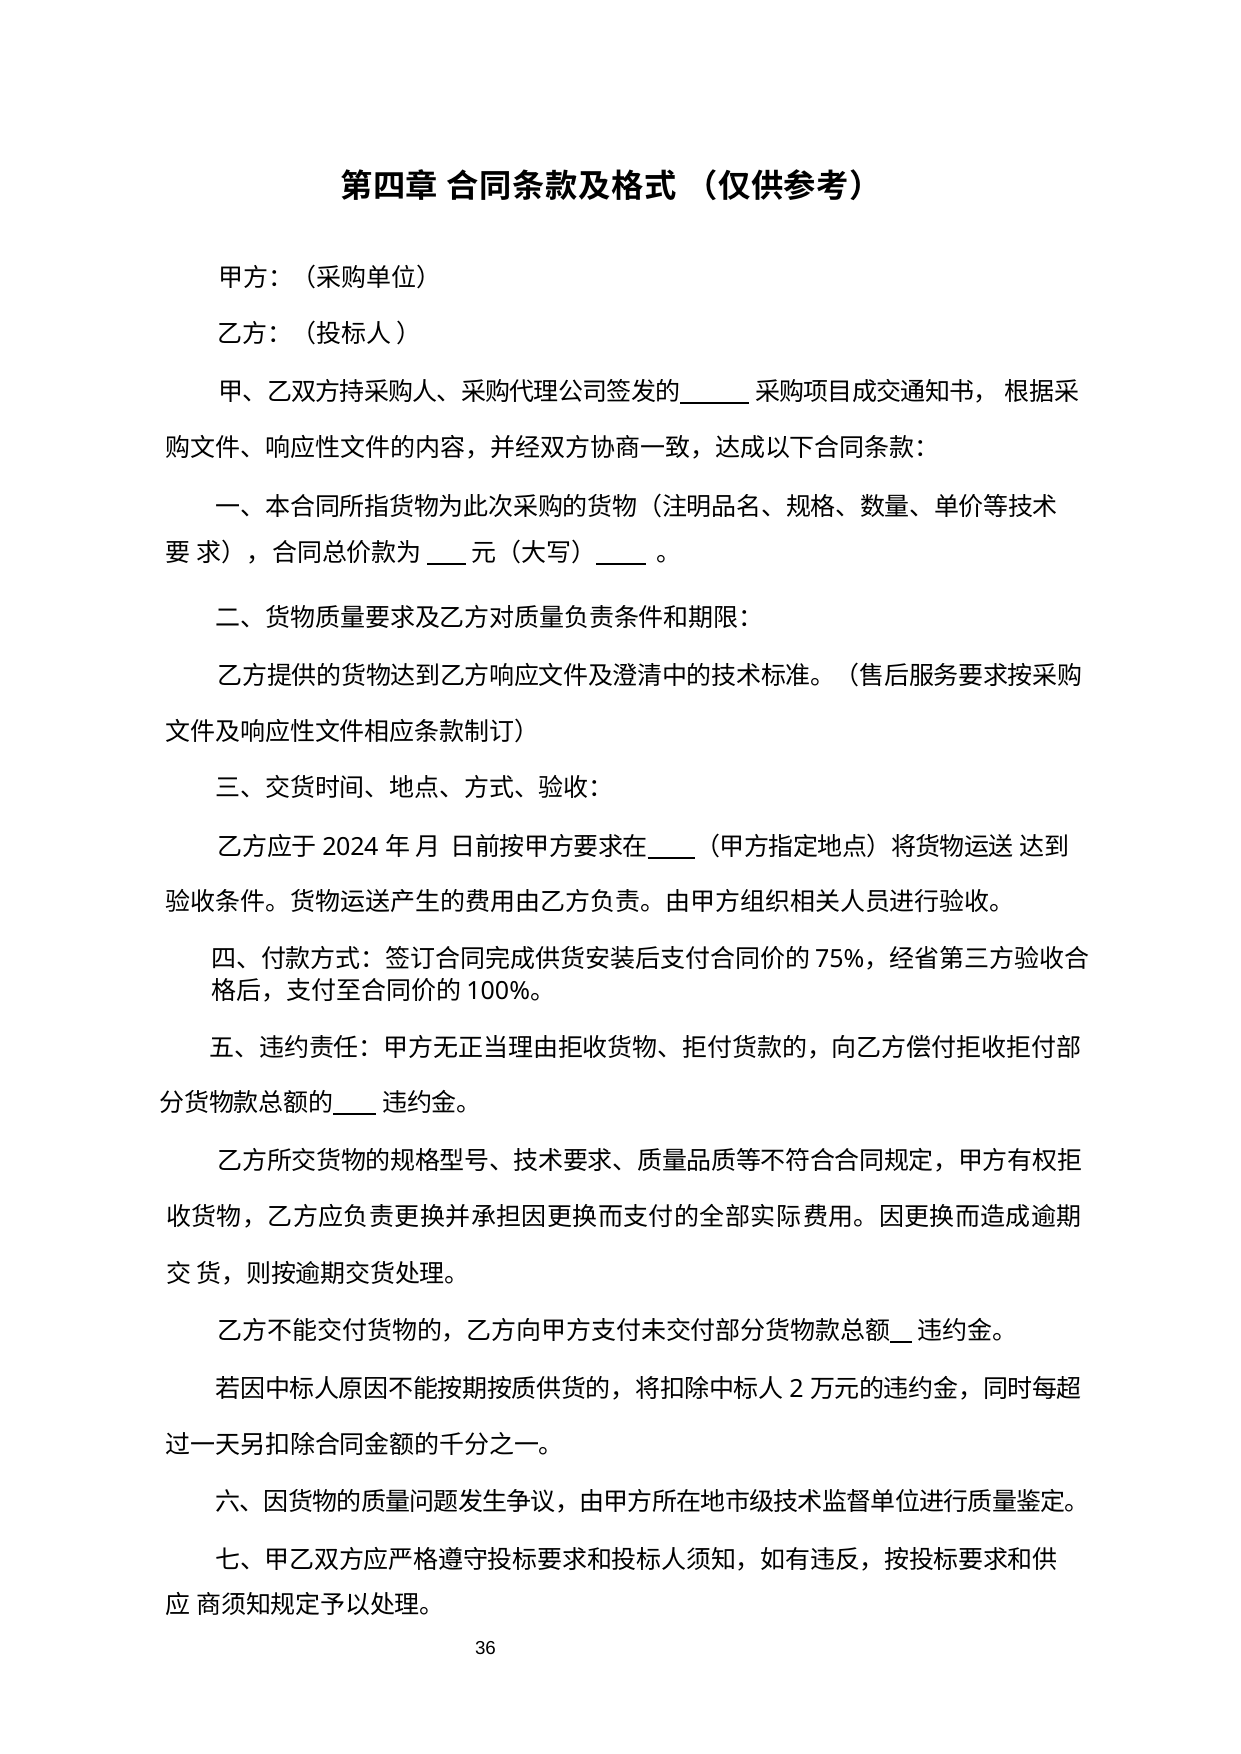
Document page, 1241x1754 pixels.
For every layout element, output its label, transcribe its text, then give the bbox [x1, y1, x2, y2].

text 四、付款方式：签订合同完成供货安装后支付合同价的75%，经省第三方验收合格后，支付至合同价的100%。 [211, 941, 1090, 1007]
text 二、货物质量要求及乙方对质量负责条件和期限： [216, 600, 1090, 633]
text 六、因货物的质量问题发生争议，由甲方所在地市级技术监督单位进行质量鉴定。 [159, 1484, 1090, 1517]
text 三、交货时间、地点、方式、验收： [215, 770, 1090, 803]
text 一、本合同所指货物为此次采购的货物（注明品名、规格、数量、单价等技术要 求），合同总价款为 元（大写） 。 [165, 487, 1082, 568]
text 甲、乙双方持采购人、采购代理公司签发的 采购项目成交通知书， 根据采购文件、响应性文件的内容，并经双方协商一致，达成以下合同条款： [165, 371, 1088, 463]
text 七、甲乙双方应严格遵守投标要求和投标人须知，如有违反，按投标要求和供应 商须知规定予以处理。 [166, 1539, 1082, 1621]
text 若因中标人原因不能按期按质供货的，将扣除中标人 2 万元的违约金，同时每超 过一天另扣除合同金额的千分之一。 [165, 1369, 1082, 1461]
text 分货物款总额的 违约金。 [159, 1085, 1090, 1118]
text 第四章 合同条款及格式 （仅供参考） [340, 163, 1090, 207]
text 乙方所交货物的规格型号、技术要求、质量品质等不符合合同规定，甲方有权拒 收货物，乙方应负责更换并承担因更换而支付的全部实际费用。因更换而造成逾期交 货，则按逾期交货处理。 [166, 1140, 1082, 1289]
text 乙方：（投标人 ） [218, 316, 1090, 349]
text 甲方：（采购单位） [218, 261, 1090, 293]
text 五、违约责任：甲方无正当理由拒收货物、拒付货款的，向乙方偿付拒收拒付部 [209, 1030, 1090, 1063]
text 乙方提供的货物达到乙方响应文件及澄清中的技术标准。（售后服务要求按采购 文件及响应性文件相应条款制订） [165, 655, 1082, 747]
text 乙方不能交付货物的，乙方向甲方支付未交付部分货物款总额 违约金。 [218, 1313, 1090, 1346]
text 乙方应于 2024 年 月 日前按甲方要求在 （甲方指定地点）将货物运送 达到验收条件。货物运送产生的费用由乙方负责。由甲方组织相关人员进行验收。 [165, 826, 1082, 918]
